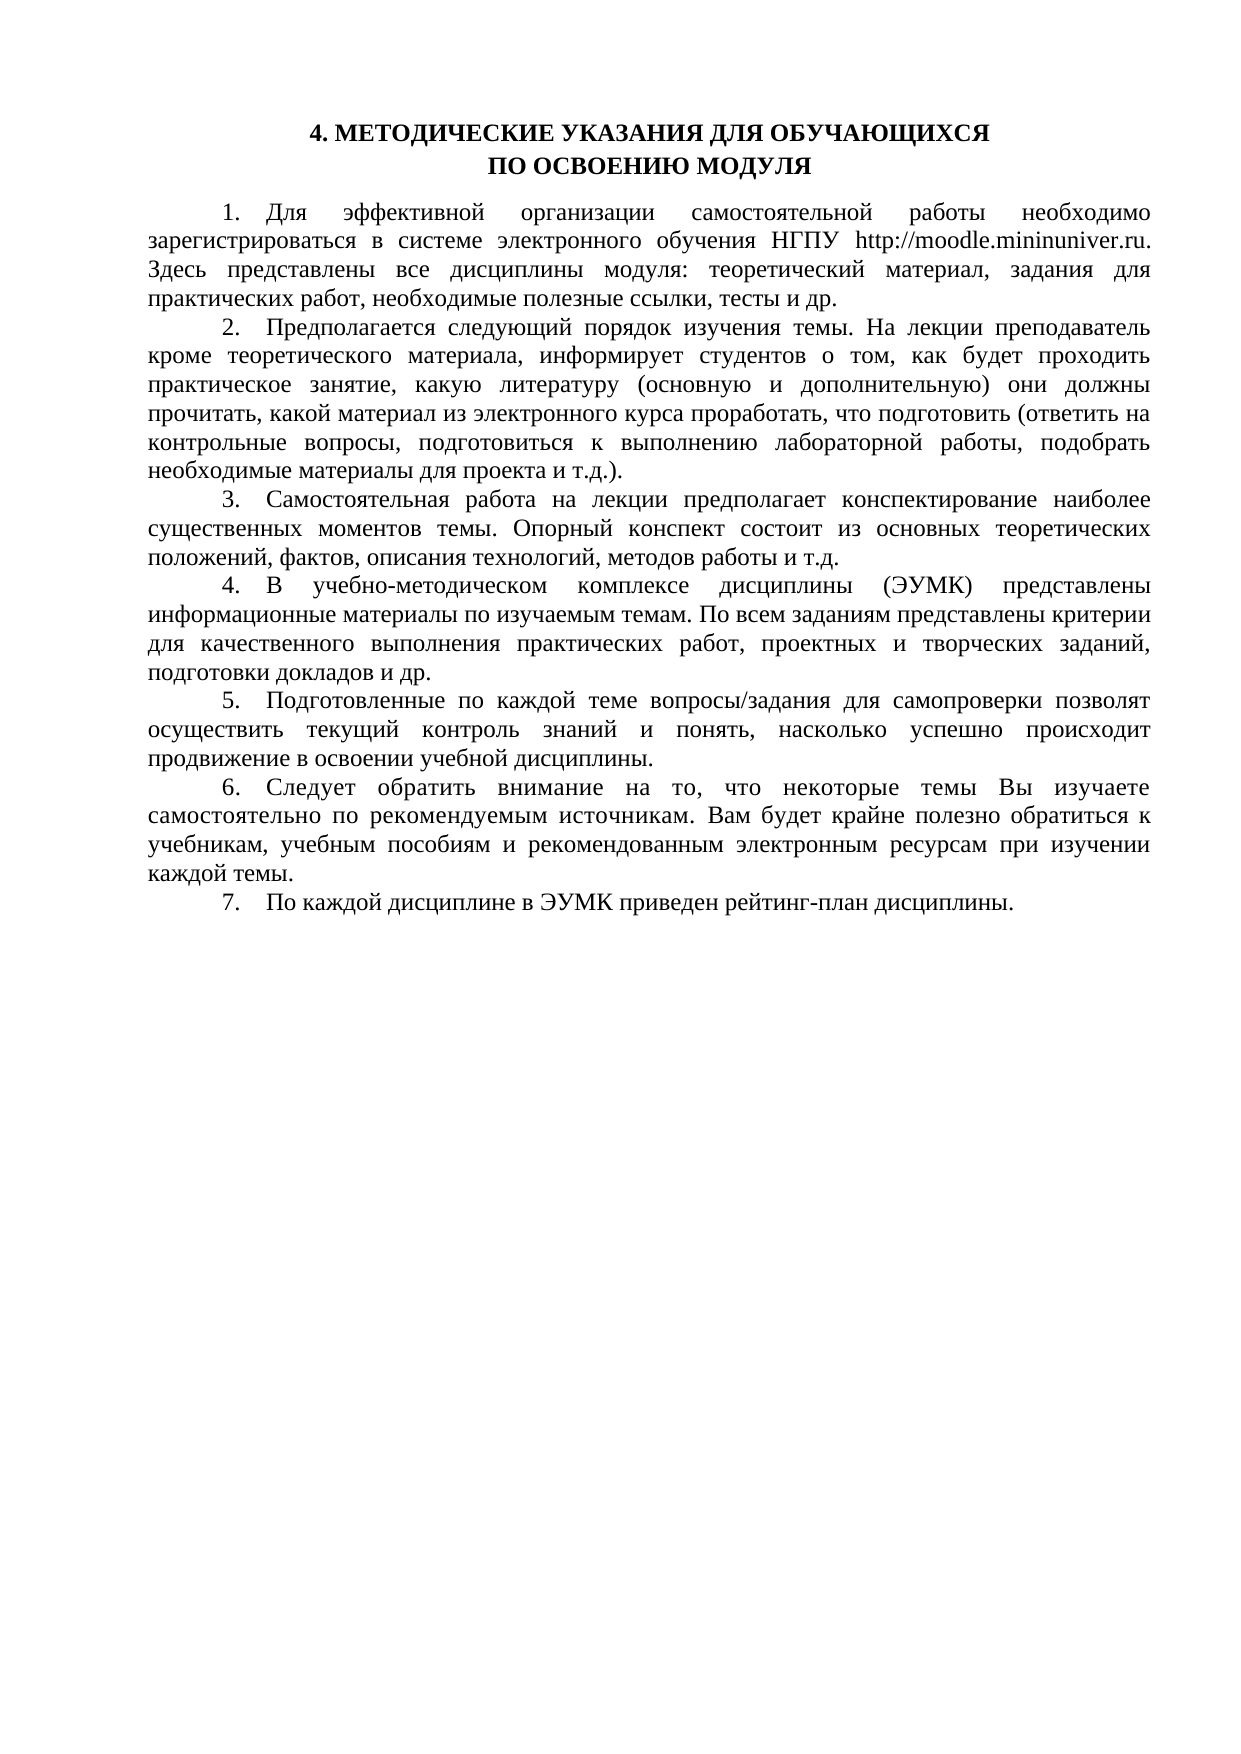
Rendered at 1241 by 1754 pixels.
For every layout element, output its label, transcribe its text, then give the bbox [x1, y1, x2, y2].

list По каждой дисциплине в ЭУМК приведен рейтинг-план дисциплины. [148, 887, 1152, 915]
text по освоению Модуля [148, 151, 1152, 180]
list Для эффективной организации самостоятельной работы необходимо зарегистрироваться в системе электронного обучения НГПУ http://moodle.mininuniver.ru. Здесь представлены все дисциплины модуля: теоретический материал, задания для практических работ, необходимые полезные ссылки, тесты и др. [148, 197, 1152, 312]
text 4. Методические указания для обучающихся [148, 118, 1152, 147]
list Предполагается следующий порядок изучения темы. На лекции преподаватель кроме теоретического материала, информирует студентов о том, как будет проходить практическое занятие, какую литературу (основную и дополнительную) они должны прочитать, какой материал из электронного курса проработать, что подготовить (ответить на контрольные вопросы, подготовиться к выполнению лабораторной работы, подобрать необходимые материалы для проекта и т.д.). [148, 312, 1152, 484]
list В учебно-методическом комплексе дисциплины (ЭУМК) представлены информационные материалы по изучаемым темам. По всем заданиям представлены критерии для качественного выполнения практических работ, проектных и творческих заданий, подготовки докладов и др. [148, 570, 1152, 685]
list Подготовленные по каждой теме вопросы/задания для самопроверки позволят осуществить текущий контроль знаний и понять, насколько успешно происходит продвижение в освоении учебной дисциплины. [148, 685, 1152, 772]
list Самостоятельная работа на лекции предполагает конспектирование наиболее существенных моментов темы. Опорный конспект состоит из основных теоретических положений, фактов, описания технологий, методов работы и т.д. [148, 484, 1152, 570]
list Следует обратить внимание на то, что некоторые темы Вы изучаете самостоятельно по рекомендуемым источникам. Вам будет крайне полезно обратиться к учебникам, учебным пособиям и рекомендованным электронным ресурсам при изучении каждой темы. [148, 772, 1152, 887]
